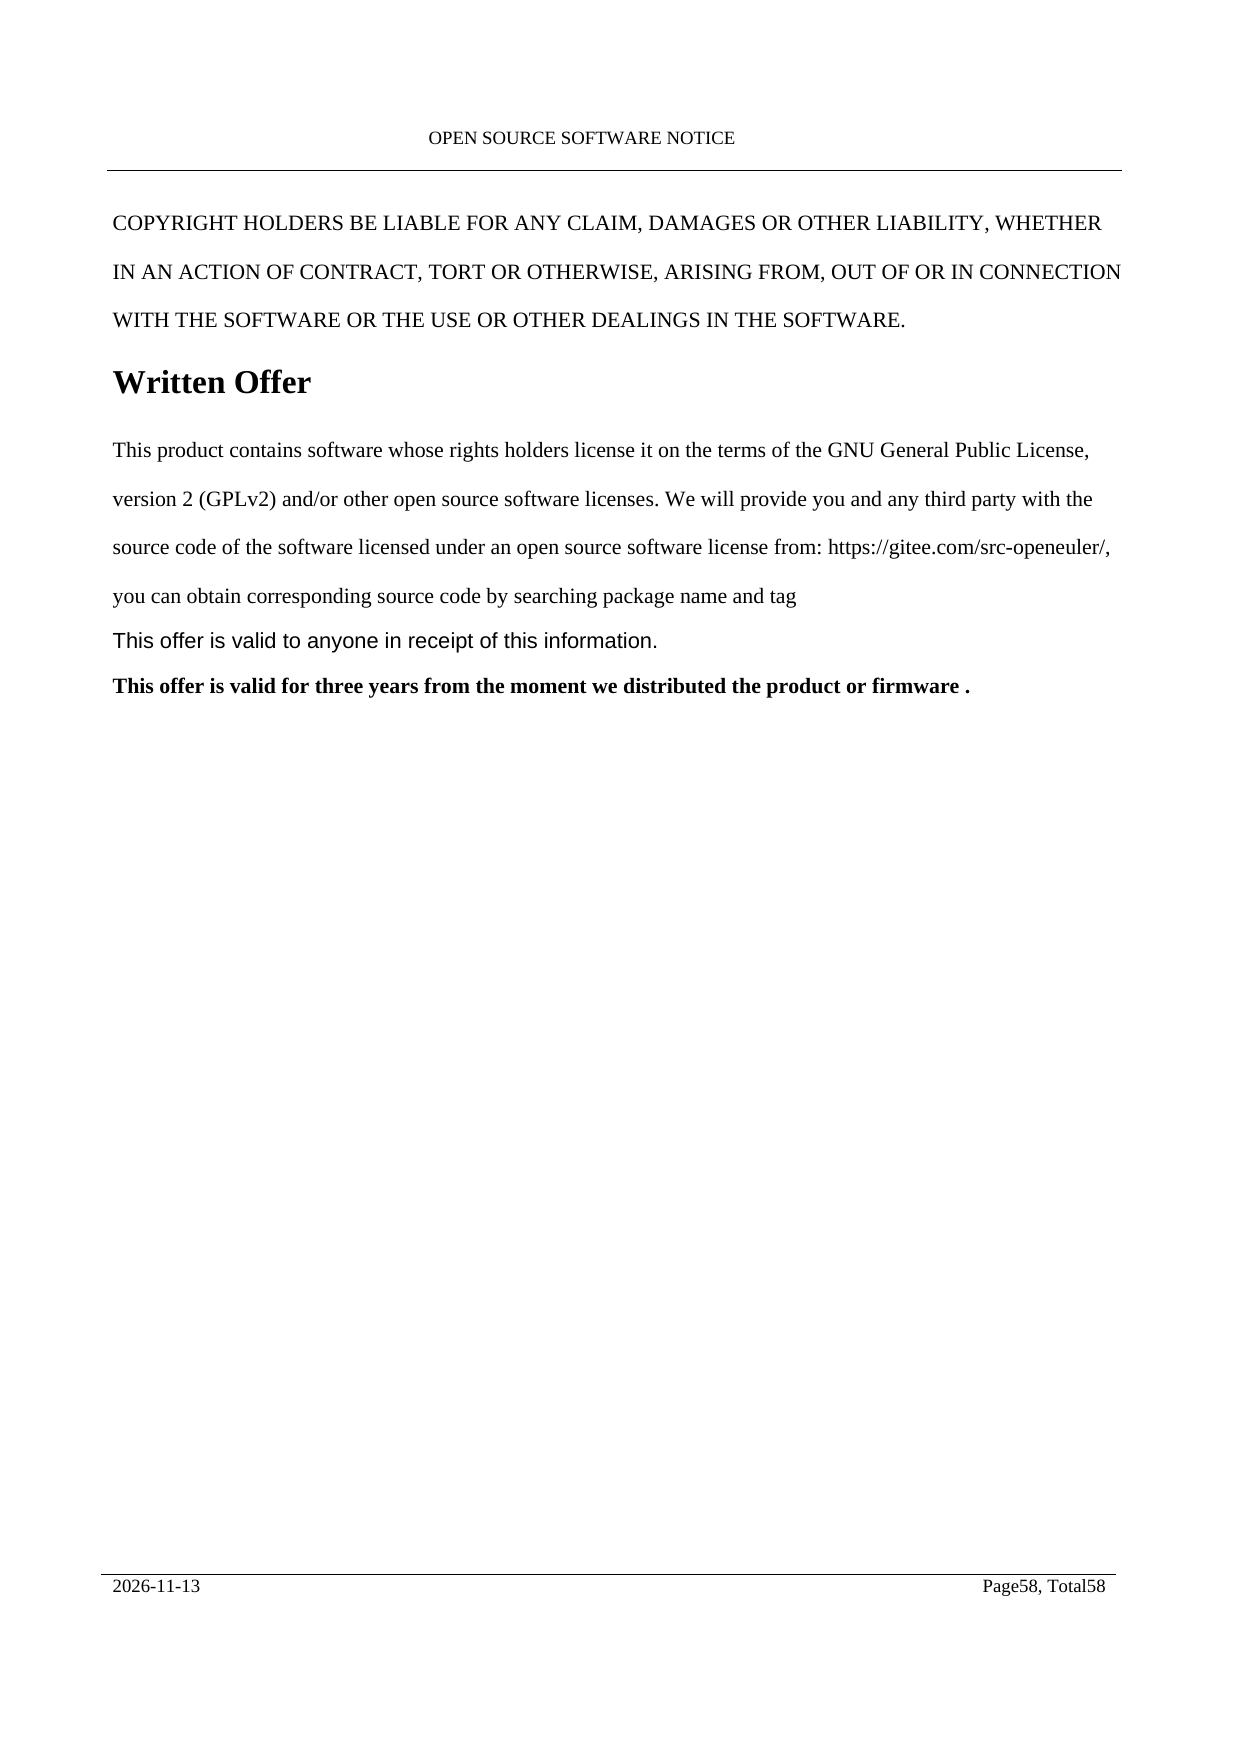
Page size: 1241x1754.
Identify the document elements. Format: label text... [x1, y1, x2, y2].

text This offer is valid to anyone in receipt of this information. [112, 624, 1128, 657]
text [112, 206, 1128, 336]
text Written Offer [112, 349, 1128, 414]
text This product contains software whose rights holders license it on the terms of the GNU General Public License, version 2 (GPLv2) and/or other open source software licenses. We will provide you and any third party with the source code of the software licensed under an open source software license from: https://gitee.com/src-openeuler/, you can obtain corresponding source code by searching package name and tag [112, 433, 1128, 612]
text This offer is valid for three years from the moment we distributed the product or firmware . [112, 669, 1128, 702]
